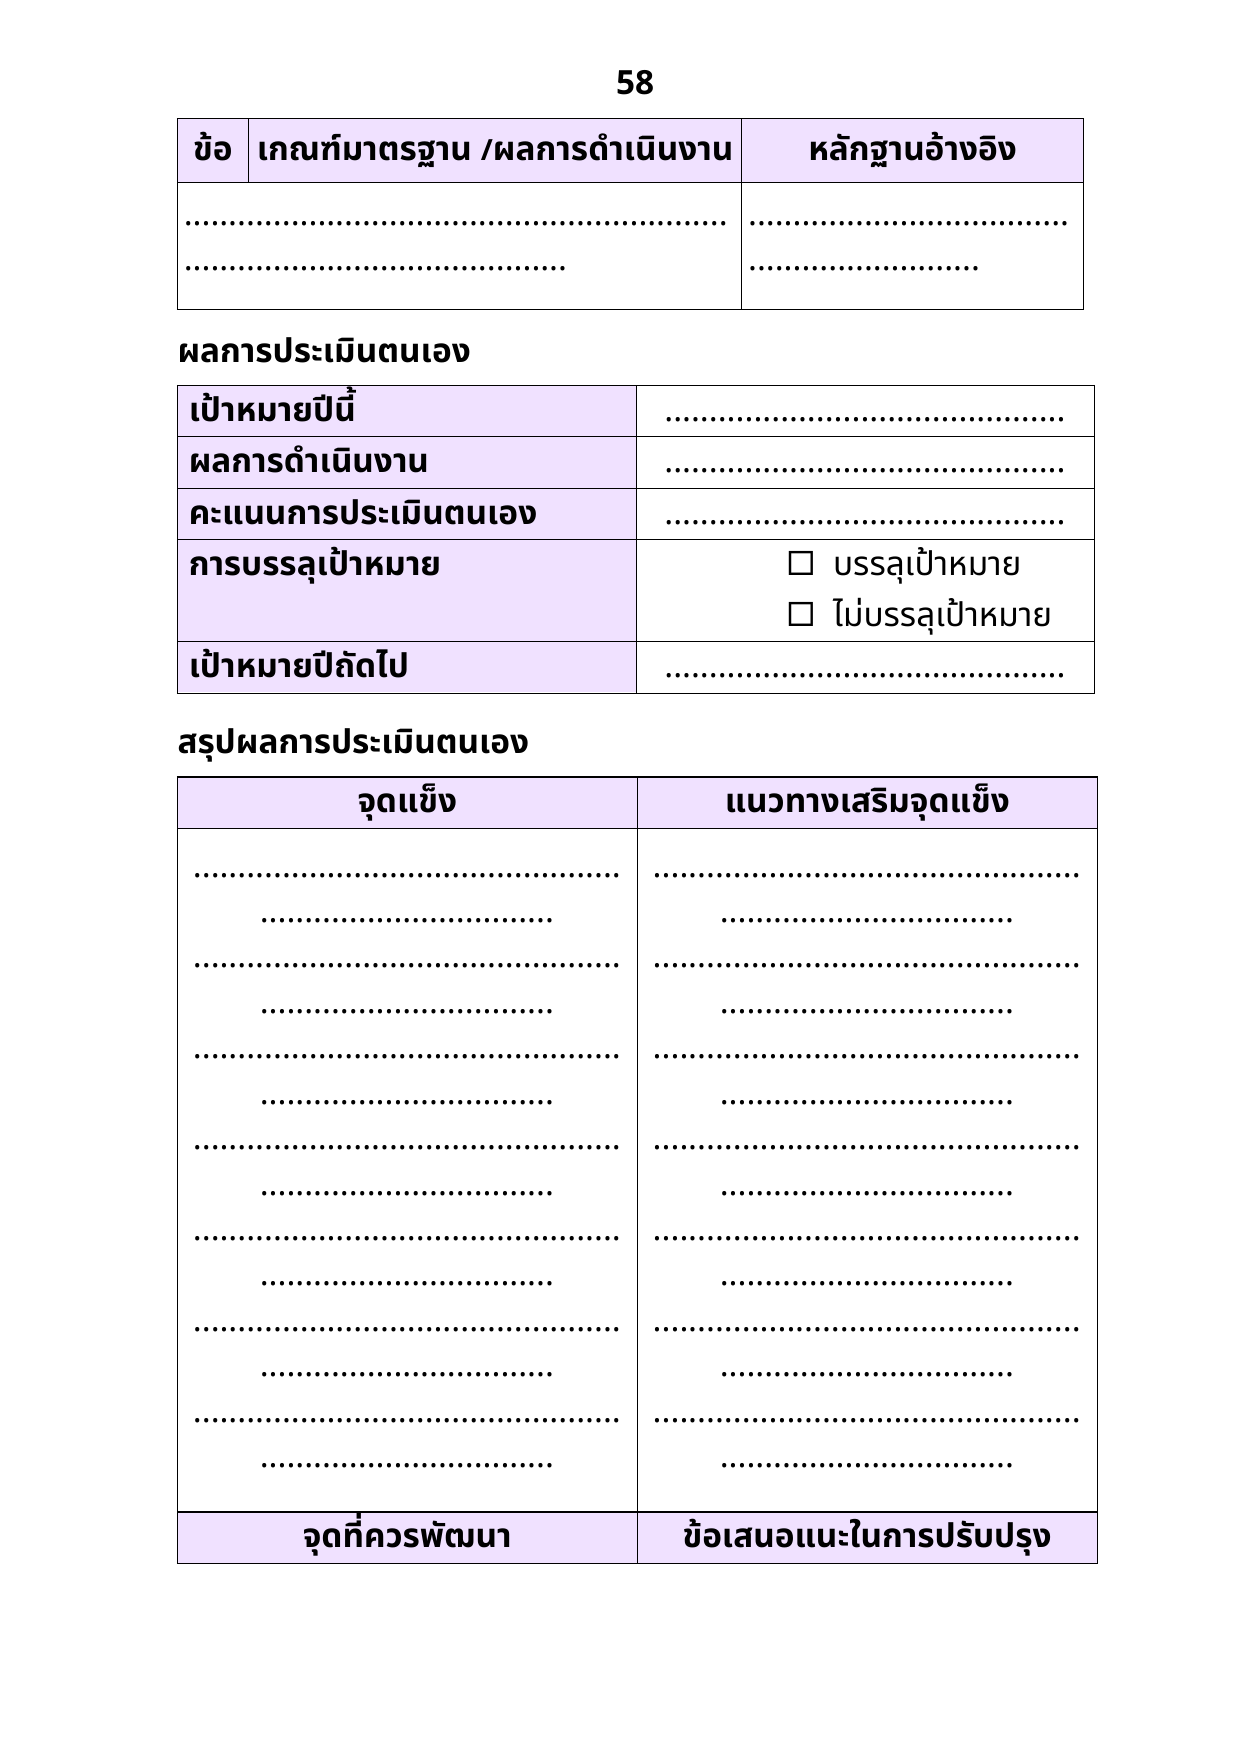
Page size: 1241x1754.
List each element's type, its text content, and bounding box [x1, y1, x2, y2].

table_header จุดแข็ง [178, 778, 637, 828]
table_header แนวทางเสริมจุดแข็ง [638, 778, 1097, 828]
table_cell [638, 829, 1097, 1511]
text สรุปผลการประเมินตนเอง [177, 718, 1092, 769]
table_cell ............................................. [637, 437, 1094, 488]
table_cell จุดที่ควรพัฒนา [178, 1513, 637, 1563]
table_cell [178, 829, 637, 1511]
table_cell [742, 183, 1083, 309]
text ผลการประเมินตนเอง [177, 327, 1092, 377]
table_cell การบรรลุเป้าหมาย [178, 540, 636, 641]
table_cell คะแนนการประเมินตนเอง [178, 489, 636, 539]
table_header เกณฑ์มาตรฐาน /ผลการดำเนินงาน [249, 119, 741, 182]
table_header ............................................. [637, 386, 1094, 436]
table_header เป้าหมายปีนี้ [178, 386, 636, 436]
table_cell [178, 183, 741, 309]
table_cell ข้อเสนอแนะในการปรับปรุง [638, 1513, 1097, 1563]
table_header ข้อ [178, 119, 248, 182]
table_cell บรรลุเป้าหมาย ไม่บรรลุเป้าหมาย [637, 540, 1094, 641]
table_header หลักฐานอ้างอิง [742, 119, 1083, 182]
table_cell เป้าหมายปีถัดไป [178, 642, 636, 692]
table_cell ผลการดำเนินงาน [178, 437, 636, 488]
table_cell ............................................. [637, 642, 1094, 692]
table_cell ............................................. [637, 489, 1094, 539]
